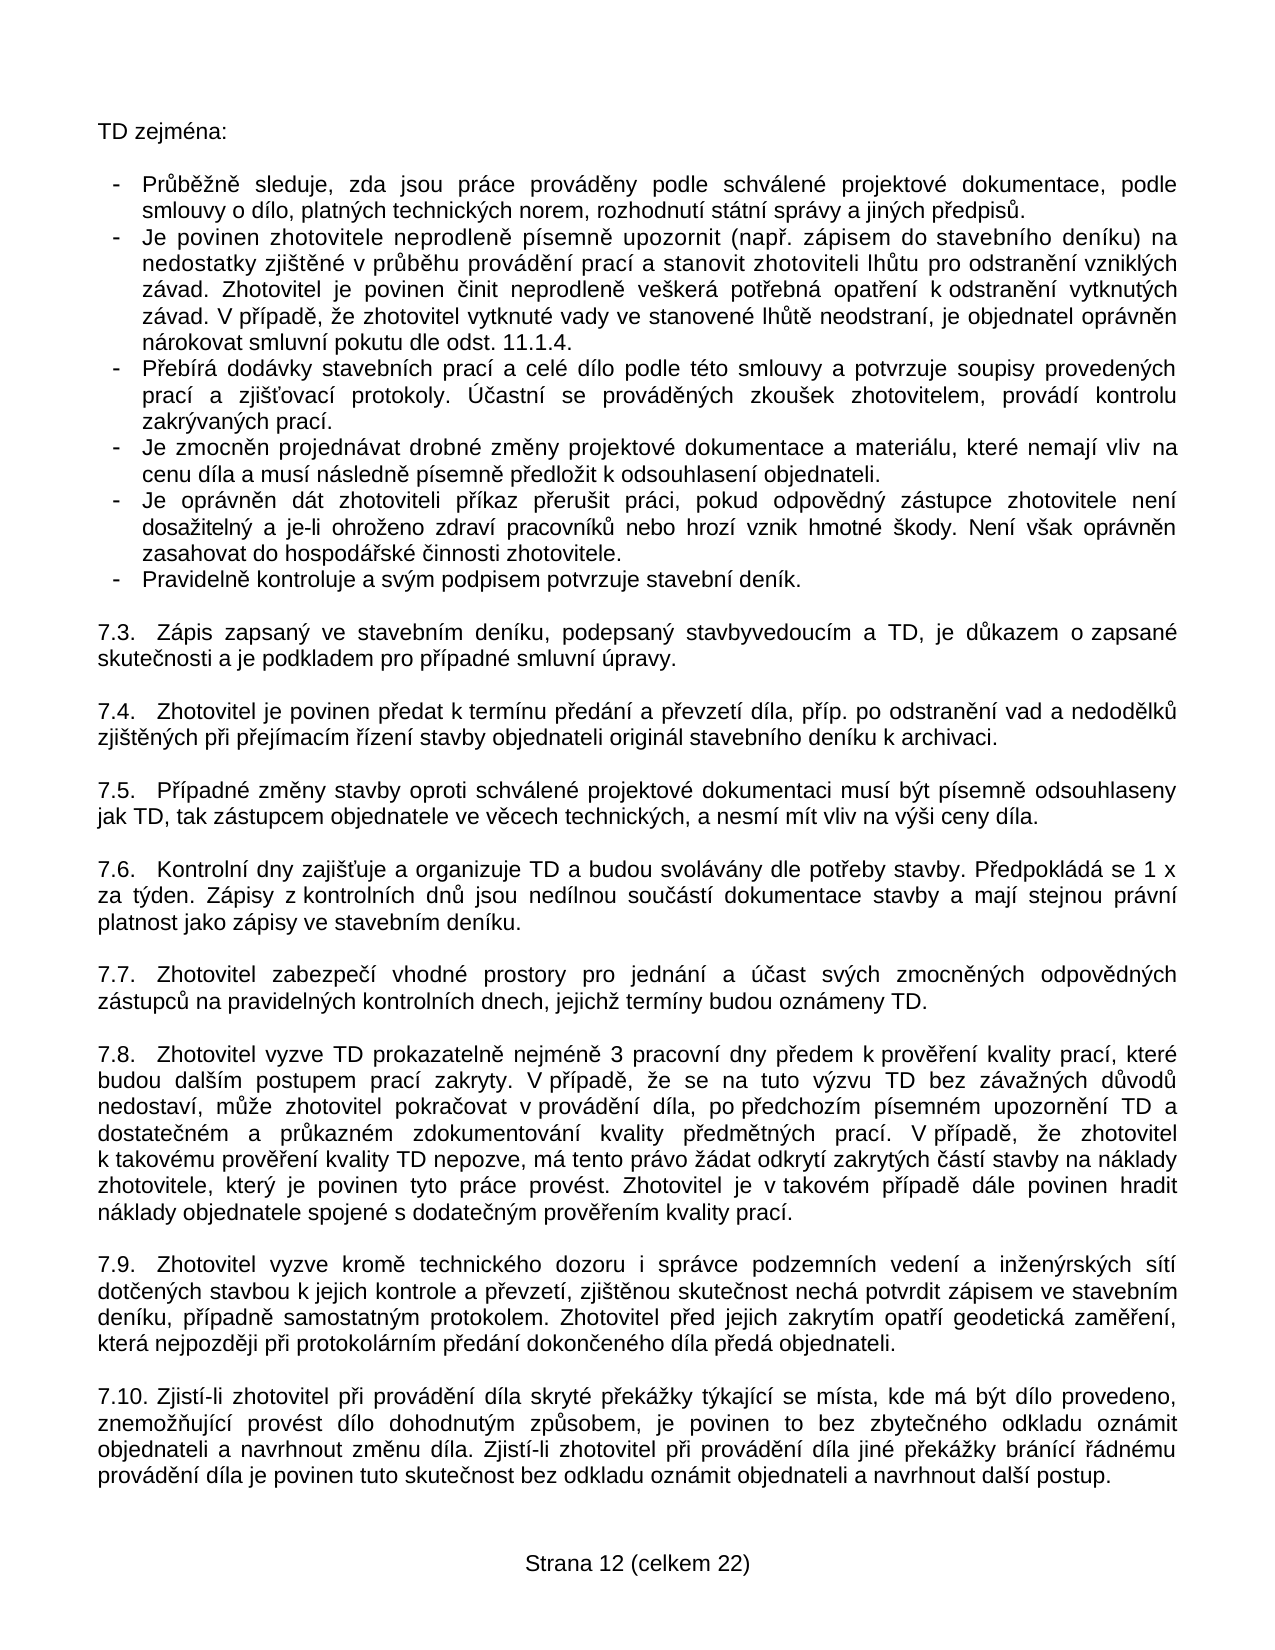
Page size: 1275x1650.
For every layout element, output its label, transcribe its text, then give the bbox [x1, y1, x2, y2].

list Pravidelně kontroluje a svým podpisem potvrzuje stavební deník. [112, 566, 1177, 592]
text TD zejména: [97, 118, 1177, 144]
list Je oprávněn dát zhotoviteli příkaz přerušit práci, pokud odpovědný zástupce zhotovitele není dosažitelný a je-li ohroženo zdraví pracovníků nebo hrozí vznik hmotné škody. Není však oprávněn zasahovat do hospodářské činnosti zhotovitele. [112, 487, 1177, 566]
list Případné změny stavby oproti schválené projektové dokumentaci musí být písemně odsouhlaseny jak TD, tak zástupcem objednatele ve věcech technických, a nesmí mít vliv na výši ceny díla. [97, 777, 1177, 830]
list Zápis zapsaný ve stavebním deníku, podepsaný stavbyvedoucím a TD, je důkazem o zapsané skutečnosti a je podkladem pro případné smluvní úpravy. [97, 619, 1177, 672]
list Zhotovitel vyzve TD prokazatelně nejméně 3 pracovní dny předem k prověření kvality prací, které budou dalším postupem prací zakryty. V případě, že se na tuto výzvu TD bez závažných důvodů nedostaví, může zhotovitel pokračovat v provádění díla, po předchozím písemném upozornění TD a dostatečném a průkazném zdokumentování kvality předmětných prací. V případě, že zhotovitel k takovému prověření kvality TD nepozve, má tento právo žádat odkrytí zakrytých částí stavby na náklady zhotovitele, který je povinen tyto práce provést. Zhotovitel je v takovém případě dále povinen hradit náklady objednatele spojené s dodatečným prověřením kvality prací. [97, 1041, 1177, 1225]
list Zhotovitel vyzve kromě technického dozoru i správce podzemních vedení a inženýrských sítí dotčených stavbou k jejich kontrole a převzetí, zjištěnou skutečnost nechá potvrdit zápisem ve stavebním deníku, případně samostatným protokolem. Zhotovitel před jejich zakrytím opatří geodetická zaměření, která nejpozději při protokolárním předání dokončeného díla předá objednateli. [97, 1251, 1177, 1357]
list Je zmocněn projednávat drobné změny projektové dokumentace a materiálu, které nemají vliv na cenu díla a musí následně písemně předložit k odsouhlasení objednateli. [112, 434, 1177, 487]
list Přebírá dodávky stavebních prací a celé dílo podle této smlouvy a potvrzuje soupisy provedených prací a zjišťovací protokoly. Účastní se prováděných zkoušek zhotovitelem, provádí kontrolu zakrývaných prací. [112, 355, 1177, 434]
list Kontrolní dny zajišťuje a organizuje TD a budou svolávány dle potřeby stavby. Předpokládá se 1 x za týden. Zápisy z kontrolních dnů jsou nedílnou součástí dokumentace stavby a mají stejnou právní platnost jako zápisy ve stavebním deníku. [97, 856, 1177, 935]
list Zhotovitel je povinen předat k termínu předání a převzetí díla, příp. po odstranění vad a nedodělků zjištěných při přejímacím řízení stavby objednateli originál stavebního deníku k archivaci. [97, 698, 1177, 751]
list Zjistí-li zhotovitel při provádění díla skryté překážky týkající se místa, kde má být dílo provedeno, znemožňující provést dílo dohodnutým způsobem, je povinen to bez zbytečného odkladu oznámit objednateli a navrhnout změnu díla. Zjistí-li zhotovitel při provádění díla jiné překážky bránící řádnému provádění díla je povinen tuto skutečnost bez odkladu oznámit objednateli a navrhnout další postup. [97, 1383, 1177, 1488]
list Je povinen zhotovitele neprodleně písemně upozornit (např. zápisem do stavebního deníku) na nedostatky zjištěné v průběhu provádění prací a stanovit zhotoviteli lhůtu pro odstranění vzniklých závad. Zhotovitel je povinen činit neprodleně veškerá potřebná opatření k odstranění vytknutých závad. V případě, že zhotovitel vytknuté vady ve stanovené lhůtě neodstraní, je objednatel oprávněn nárokovat smluvní pokutu dle odst. 11.1.4. [112, 223, 1177, 355]
list Průběžně sleduje, zda jsou práce prováděny podle schválené projektové dokumentace, podle smlouvy o dílo, platných technických norem, rozhodnutí státní správy a jiných předpisů. [112, 171, 1177, 223]
list Zhotovitel zabezpečí vhodné prostory pro jednání a účast svých zmocněných odpovědných zástupců na pravidelných kontrolních dnech, jejichž termíny budou oznámeny TD. [97, 961, 1177, 1014]
